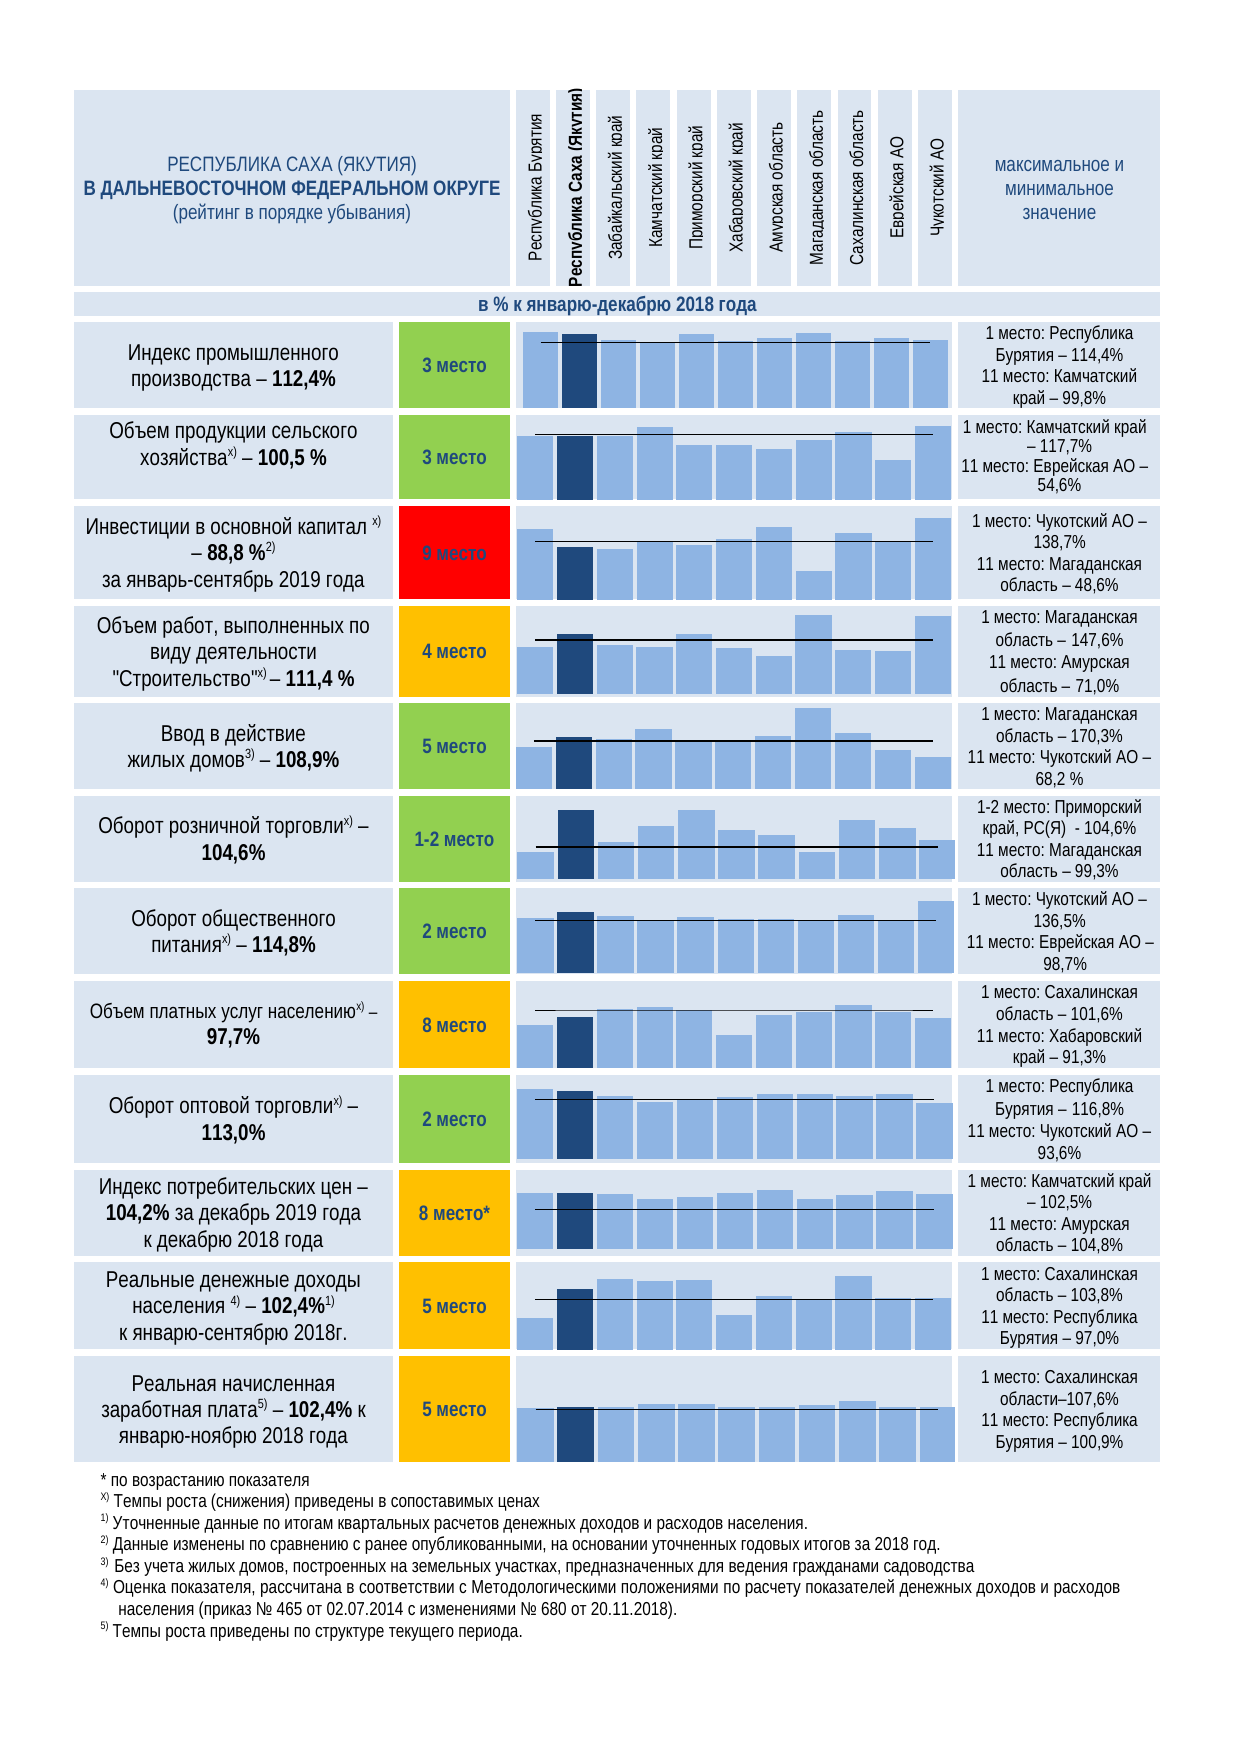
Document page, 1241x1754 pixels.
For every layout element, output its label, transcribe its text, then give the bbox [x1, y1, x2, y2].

table_cell Индекс потребительских цен – 104,2% за декабрь 2019 года к декабрю 2018 года [74, 1170, 393, 1256]
table_cell 3 место [399, 322, 510, 408]
table_cell 1 место: Камчатский край – 117,7% 11 место: Еврейская АО – 54,6% [958, 415, 1160, 499]
table_cell 1 место: Сахалинская область – 103,8% 11 место: Республика Бурятия – 97,0% [958, 1262, 1160, 1349]
table_header Приморский край [677, 90, 711, 286]
table_cell 5 место [399, 703, 510, 789]
table_cell 1 место: Магаданская область – 170,3% 11 место: Чукотский АО – 68,2 % [958, 703, 1160, 789]
table_cell 1-2 место [399, 796, 510, 882]
table_cell Объем платных услуг населениюх) – 97,7% [74, 981, 393, 1068]
table_header Магаданская область [797, 90, 831, 286]
table_cell Ввод в действие жилых домов3) – 108,9% [74, 703, 393, 789]
table_header Республика Бурятия [516, 90, 550, 286]
table_cell 3 место [399, 415, 510, 499]
table_header Камчатский край [636, 90, 670, 286]
table_cell [516, 606, 952, 697]
table_cell в % к январю-декабрю 2018 года [74, 292, 1160, 316]
table_header Чукотский АО [918, 90, 952, 286]
text Х) Темпы роста (снижения) приведены в сопоставимых ценах [100, 1490, 1122, 1512]
table_cell [516, 506, 952, 599]
table_cell Оборот оптовой торговлих) – 113,0% [74, 1075, 393, 1163]
table_cell [516, 1262, 952, 1349]
table_cell [516, 981, 952, 1068]
table_cell 2 место [399, 1075, 510, 1163]
table_cell Инвестиции в основной капитал х) – 88,8 %2) за январь-сентябрь 2019 года [74, 506, 393, 599]
table_cell 5 место [399, 1356, 510, 1462]
table_cell 1-2 место: Приморский край, РС(Я) - 104,6% 11 место: Магаданская область – 99,3% [958, 796, 1160, 882]
table_cell [516, 322, 952, 408]
table_cell Реальная начисленная заработная плата5) – 102,4% к январю-ноябрю 2018 года [74, 1356, 393, 1462]
table_cell 1 место: Сахалинская области–107,6% 11 место: Республика Бурятия – 100,9% [958, 1356, 1160, 1462]
table_cell 5 место [399, 1262, 510, 1349]
table_header Амурская область [757, 90, 791, 286]
table_cell [516, 415, 952, 499]
table_cell 8 место* [399, 1170, 510, 1256]
text 2) Данные изменены по сравнению с ранее опубликованными, на основании уточненных годовых итогов за 2018 год. [100, 1533, 1122, 1555]
table_header РЕСПУБЛИКА САХА (ЯКУТИЯ) В ДАЛЬНЕВОСТОЧНОМ ФЕДЕРАЛЬНОМ ОКРУГЕ (рейтинг в порядке убывания) [74, 90, 510, 286]
table_header Еврейская АО [878, 90, 912, 286]
table_cell 1 место: Камчатский край – 102,5% 11 место: Амурская область – 104,8% [958, 1170, 1160, 1256]
table_header Сахалинская область [838, 90, 871, 286]
table_cell 9 место [399, 506, 510, 599]
table_cell 2 место [399, 888, 510, 974]
table_cell 1 место: Чукотский АО – 136,5% 11 место: Еврейская АО – 98,7% [958, 888, 1160, 974]
table_header Забайкальский край [596, 90, 630, 286]
text 1) Уточненные данные по итогам квартальных расчетов денежных доходов и расходов населения. [100, 1512, 1122, 1533]
table_cell [516, 796, 952, 882]
table_cell Объем продукции сельского хозяйствах) – 100,5 % [74, 415, 393, 499]
table_cell Реальные денежные доходы населения 4) – 102,4%1) к январю-сентябрю 2018г. [74, 1262, 393, 1349]
table_cell 1 место: Республика Бурятия – 116,8% 11 место: Чукотский АО – 93,6% [958, 1075, 1160, 1163]
text 3) Без учета жилых домов, построенных на земельных участках, предназначенных для ведения гражданами садоводства [100, 1555, 1122, 1576]
table_cell 1 место: Магаданская область – 147,6% 11 место: Амурская область – 71,0% [958, 606, 1160, 697]
text * по возрастанию показателя [100, 1469, 1122, 1490]
table_header максимальное и минимальное значение [958, 90, 1160, 286]
text 5) Темпы роста приведены по структуре текущего периода. [100, 1619, 1122, 1641]
table_cell Объем работ, выполненных по виду деятельности "Строительство"х) – 111,4 % [74, 606, 393, 697]
table_cell [516, 703, 952, 789]
table_cell [516, 1075, 952, 1163]
table_cell 1 место: Сахалинская область – 101,6% 11 место: Хабаровский край – 91,3% [958, 981, 1160, 1068]
table_cell 1 место: Республика Бурятия – 114,4% 11 место: Камчатский край – 99,8% [958, 322, 1160, 408]
table_cell Оборот общественного питаниях) – 114,8% [74, 888, 393, 974]
table_cell Оборот розничной торговлих) – 104,6% [74, 796, 393, 882]
table_cell [516, 888, 952, 974]
table_header Республика Саха (Якутия) [556, 90, 590, 286]
table_cell [516, 1356, 952, 1462]
table_cell [516, 1170, 952, 1256]
table_cell Индекс промышленного производства – 112,4% [74, 322, 393, 408]
table_cell 1 место: Чукотский АО – 138,7% 11 место: Магаданская область – 48,6% [958, 506, 1160, 599]
table_cell 8 место [399, 981, 510, 1068]
table_header Хабаровский край [717, 90, 751, 286]
table_cell 4 место [399, 606, 510, 697]
text 4) Оценка показателя, рассчитана в соответствии с Методологическими положениями по расчету показателей денежных доходов и расходов населения (приказ № 465 от 02.07.2014 с изменениями № 680 от 20.11.2018). [100, 1576, 1122, 1619]
